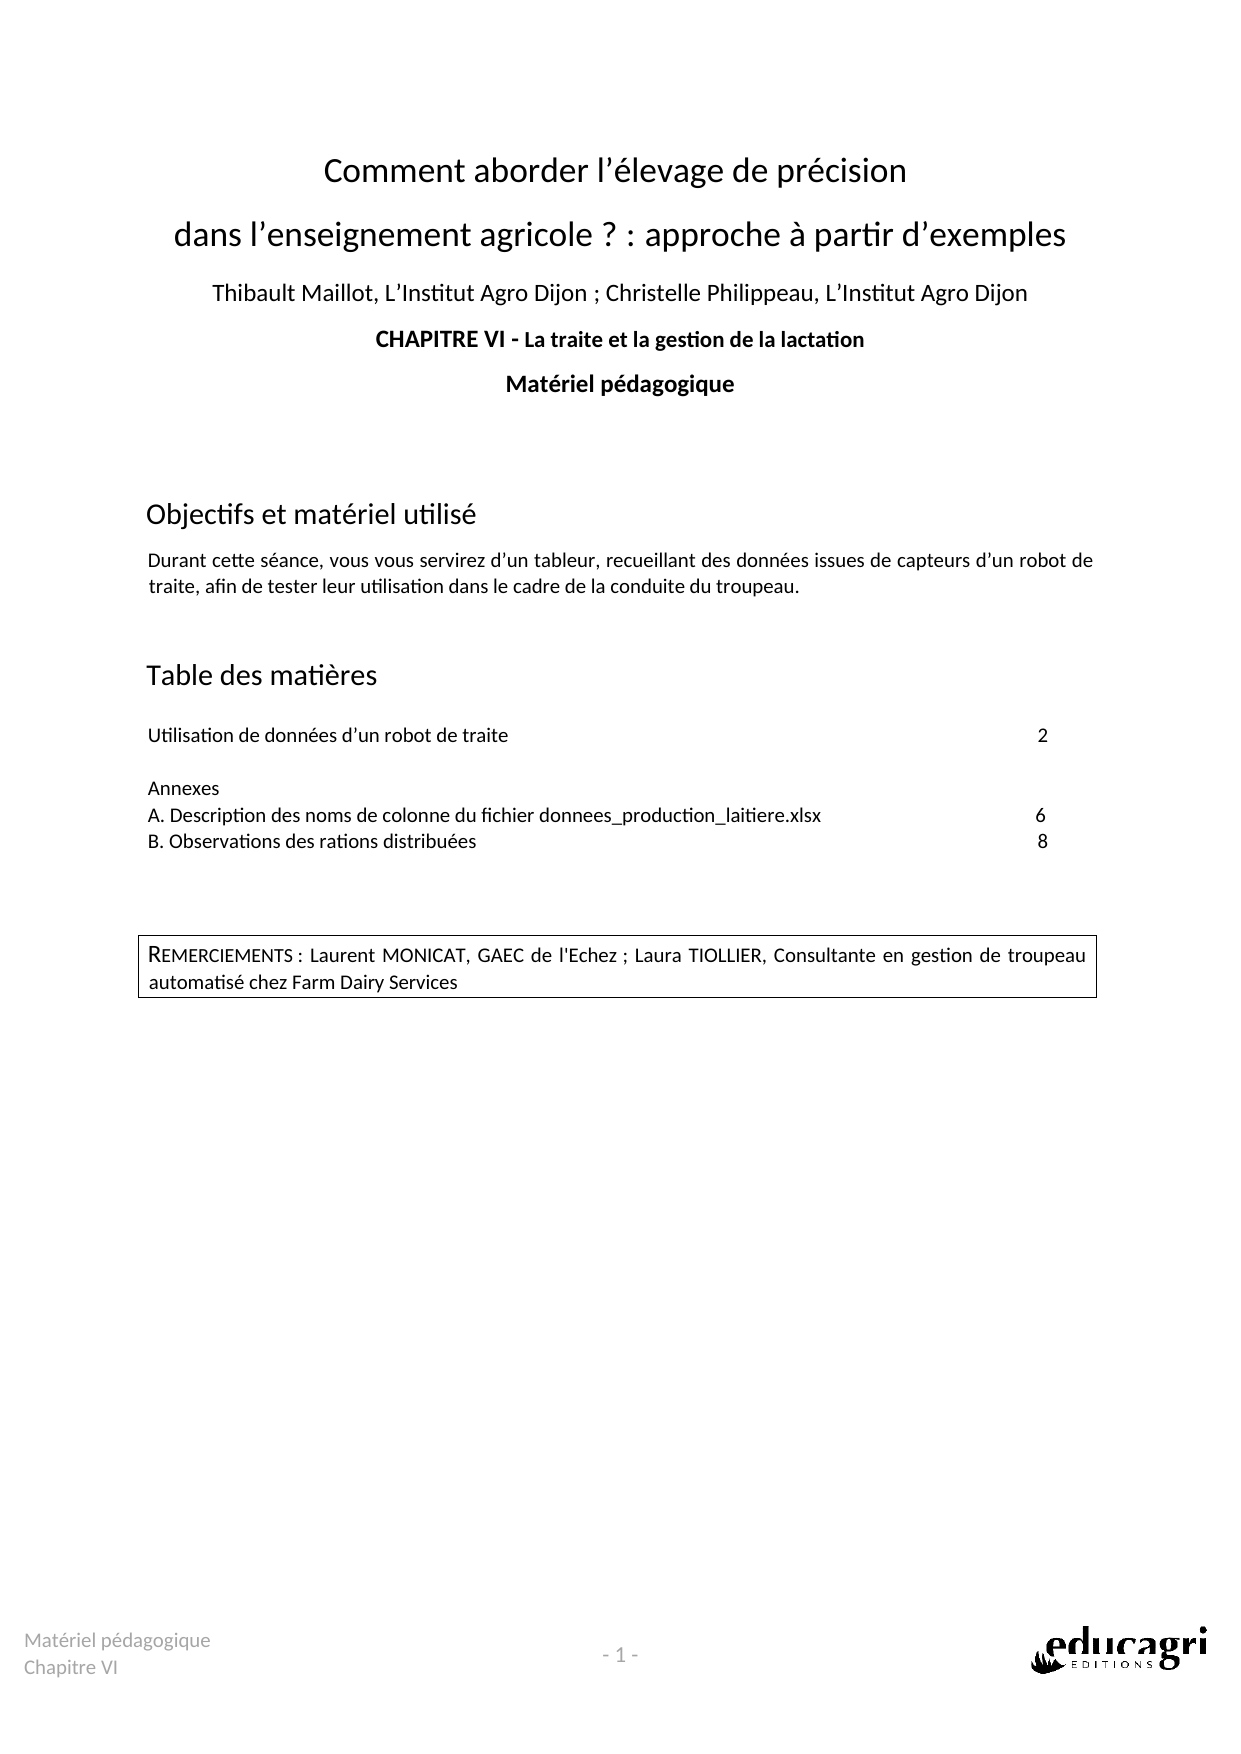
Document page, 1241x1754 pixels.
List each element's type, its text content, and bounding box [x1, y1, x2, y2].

text Utilisation de données d’un robot de traite 2 [148, 722, 1087, 774]
picture [1023, 1620, 1214, 1681]
text Durant cette séance, vous vous servirez d’un tableur, recueillant des données issues de capteurs d’un robot de traite, afin de tester leur utilisation dans le cadre de la conduite du troupeau. [148, 547, 1095, 599]
text Matériel pédagogique [148, 369, 1093, 399]
text Thibault Maillot, L’Institut Agro Dijon ; Christelle Philippeau, L’Institut Agro Dijon [148, 277, 1093, 308]
text Remerciements : Laurent MONICAT, GAEC de l'Echez ; Laura TIOLLIER, Consultante en gestion de troupeau automatisé chez Farm Dairy Services [139, 936, 1096, 997]
subtitle Objectifs et matériel utilisé [146, 495, 1087, 532]
text Annexes [148, 775, 1087, 801]
text B. Observations des rations distribuées 8 [148, 828, 1087, 854]
text CHAPITRE VI - La traite et la gestion de la lactation [148, 323, 1093, 353]
text Comment aborder l’élevage de précision dans l’enseignement agricole ? : approche à partir d’exemples [147, 148, 1093, 256]
text A. Description des noms de colonne du fichier donnees_production_laitiere.xlsx 6 [148, 802, 1087, 827]
subtitle Table des matières [146, 656, 1087, 693]
